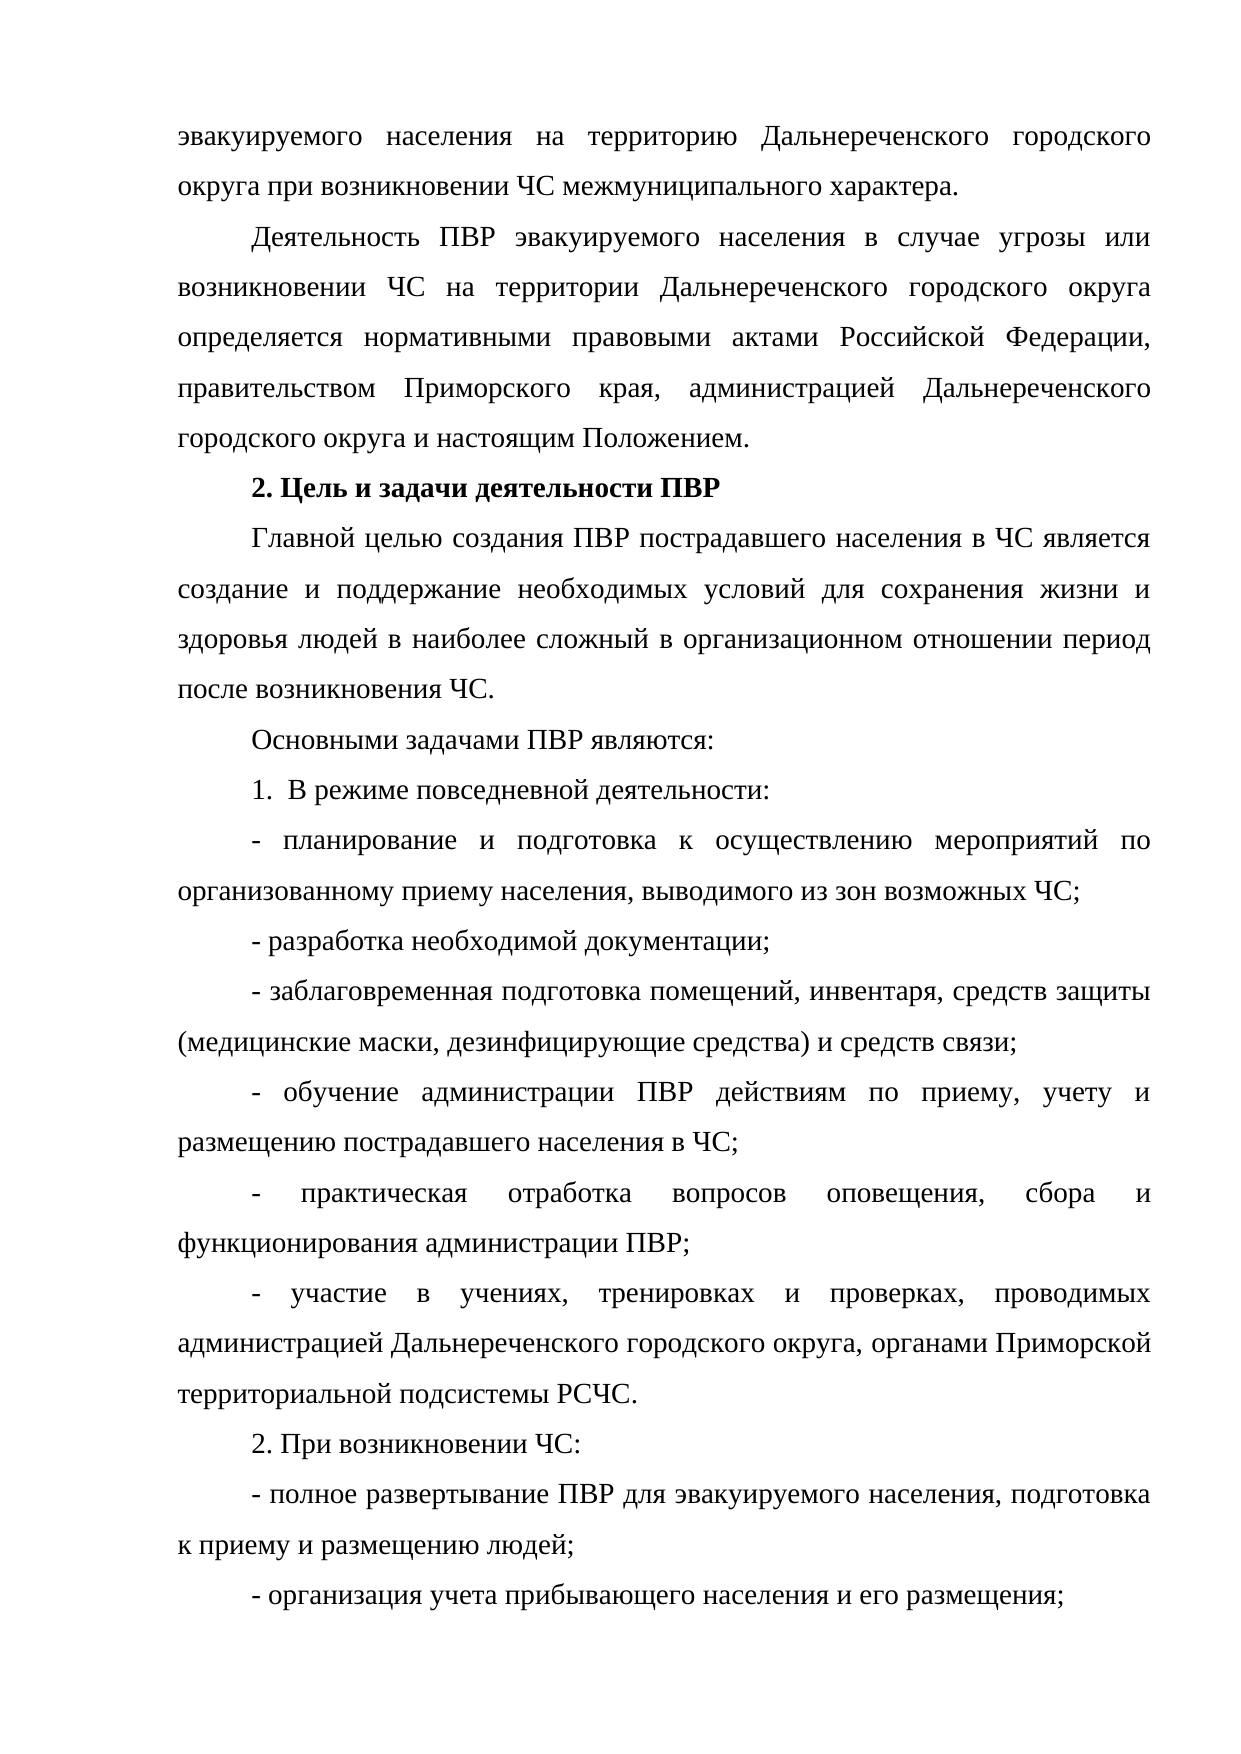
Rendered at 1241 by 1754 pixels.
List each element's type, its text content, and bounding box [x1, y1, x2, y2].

text - организация учета прибывающего населения и его размещения; [177, 1577, 1152, 1611]
text - разработка необходимой документации; [177, 923, 1152, 957]
text - полное развертывание ПВР для эвакуируемого населения, подготовка к приему и размещению людей; [177, 1477, 1152, 1560]
text 2. При возникновении ЧС: [177, 1426, 1152, 1460]
text 1. В режиме повседневной деятельности: [177, 772, 1152, 806]
text 2. Цель и задачи деятельности ПВР [177, 470, 1152, 504]
text - обучение администрации ПВР действиям по приему, учету и размещению пострадавшего населения в ЧС; [177, 1074, 1152, 1158]
text Главной целью создания ПВР пострадавшего населения в ЧС является создание и поддержание необходимых условий для сохранения жизни и здоровья людей в наиболее сложный в организационном отношении период после возникновения ЧС. [177, 521, 1152, 705]
text - заблаговременная подготовка помещений, инвентаря, средств защиты (медицинские маски, дезинфицирующие средства) и средств связи; [177, 973, 1152, 1057]
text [177, 118, 1152, 202]
text - планирование и подготовка к осуществлению мероприятий по организованному приему населения, выводимого из зон возможных ЧС; [177, 822, 1152, 906]
text Основными задачами ПВР являются: [177, 722, 1152, 755]
text - участие в учениях, тренировках и проверках, проводимых администрацией Дальнереченского городского округа, органами Приморской территориальной подсистемы РСЧС. [177, 1275, 1152, 1409]
text - практическая отработка вопросов оповещения, сбора и функционирования администрации ПВР; [177, 1175, 1152, 1258]
text Деятельность ПВР эвакуируемого населения в случае угрозы или возникновении ЧС на территории Дальнереченского городского округа определяется нормативными правовыми актами Российской Федерации, правительством Приморского края, администрацией Дальнереченского городского округа и настоящим Положением. [177, 219, 1152, 453]
